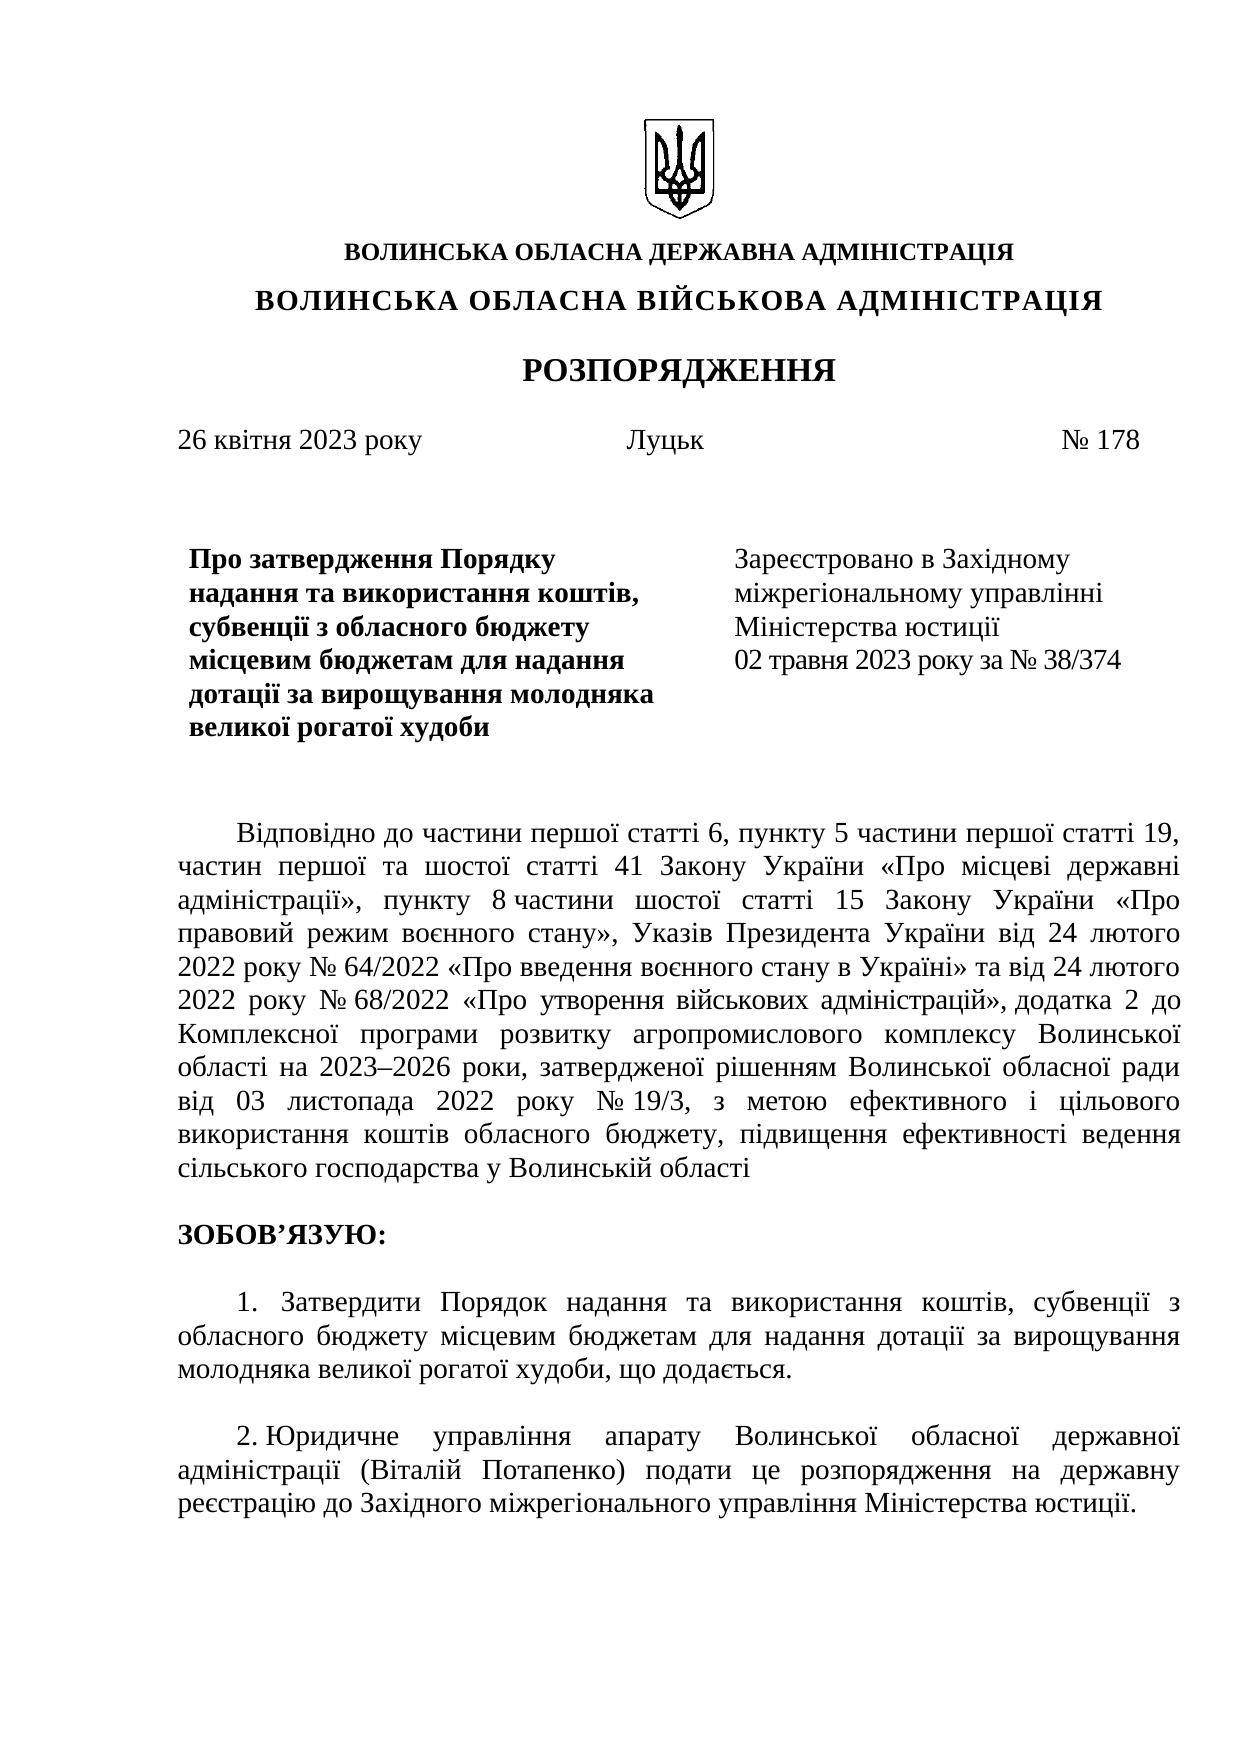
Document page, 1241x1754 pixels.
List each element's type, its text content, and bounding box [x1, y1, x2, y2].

table_header Про затвердження Порядку надання та використання коштів, субвенції з обласного бюджету місцевим бюджетам для надання дотації за вирощування молодняка великої рогатої худоби [177, 542, 723, 743]
text 26 квітня 2023 року Луцьк № 178 [177, 422, 1171, 455]
text РОЗПОРЯДЖЕННЯ [177, 350, 1181, 388]
text ЗОБОВ’ЯЗУЮ: [177, 1217, 1181, 1251]
text Відповідно до частини першої статті 6, пункту 5 частини першої статті 19, частин першої та шостої статті 41 Закону України «Про місцеві державні адміністрації», пункту 8 частини шостої статті 15 Закону України «Про правовий режим воєнного стану», Указів Президента України від 24 лютого 2022 року № 64/2022 «Про введення воєнного стану в Україні» та від 24 лютого 2022 року № 68/2022 «Про утворення військових адміністрацій», додатка 2 до Комплексної програми розвитку агропромислового комплексу Волинської області на 2023–2026 роки, затвердженої рішенням Волинської обласної ради від 03 листопада 2022 року № 19/3, з метою ефективного і цільового використання коштів обласного бюджету, підвищення ефективності ведення сільського господарства у Волинській області [177, 815, 1181, 1184]
text ВОЛИНСЬКА ОБЛАСНА ВІЙСЬКОВА АДМІНІСТРАЦІЯ [177, 283, 1181, 316]
text 2. Юридичне управління апарату Волинської обласної державної адміністрації (Віталій Потапенко) подати це розпорядження на державну реєстрацію до Західного міжрегіонального управління Міністерства юстиції. [177, 1418, 1181, 1519]
text ВОЛИНСЬКА ОБЛАСНА ДЕРЖАВНА АДМІНІСТРАЦІЯ [177, 237, 1181, 266]
list Затвердити Порядок надання та використання коштів, субвенції з обласного бюджету місцевим бюджетам для надання дотації за вирощування молодняка великої рогатої худоби, що додається. [177, 1284, 1181, 1385]
table_header Зареєстровано в Західному міжрегіональному управлінні Міністерства юстиції 02 травня 2023 року за № 38/374 [723, 542, 1180, 743]
picture [644, 118, 715, 219]
